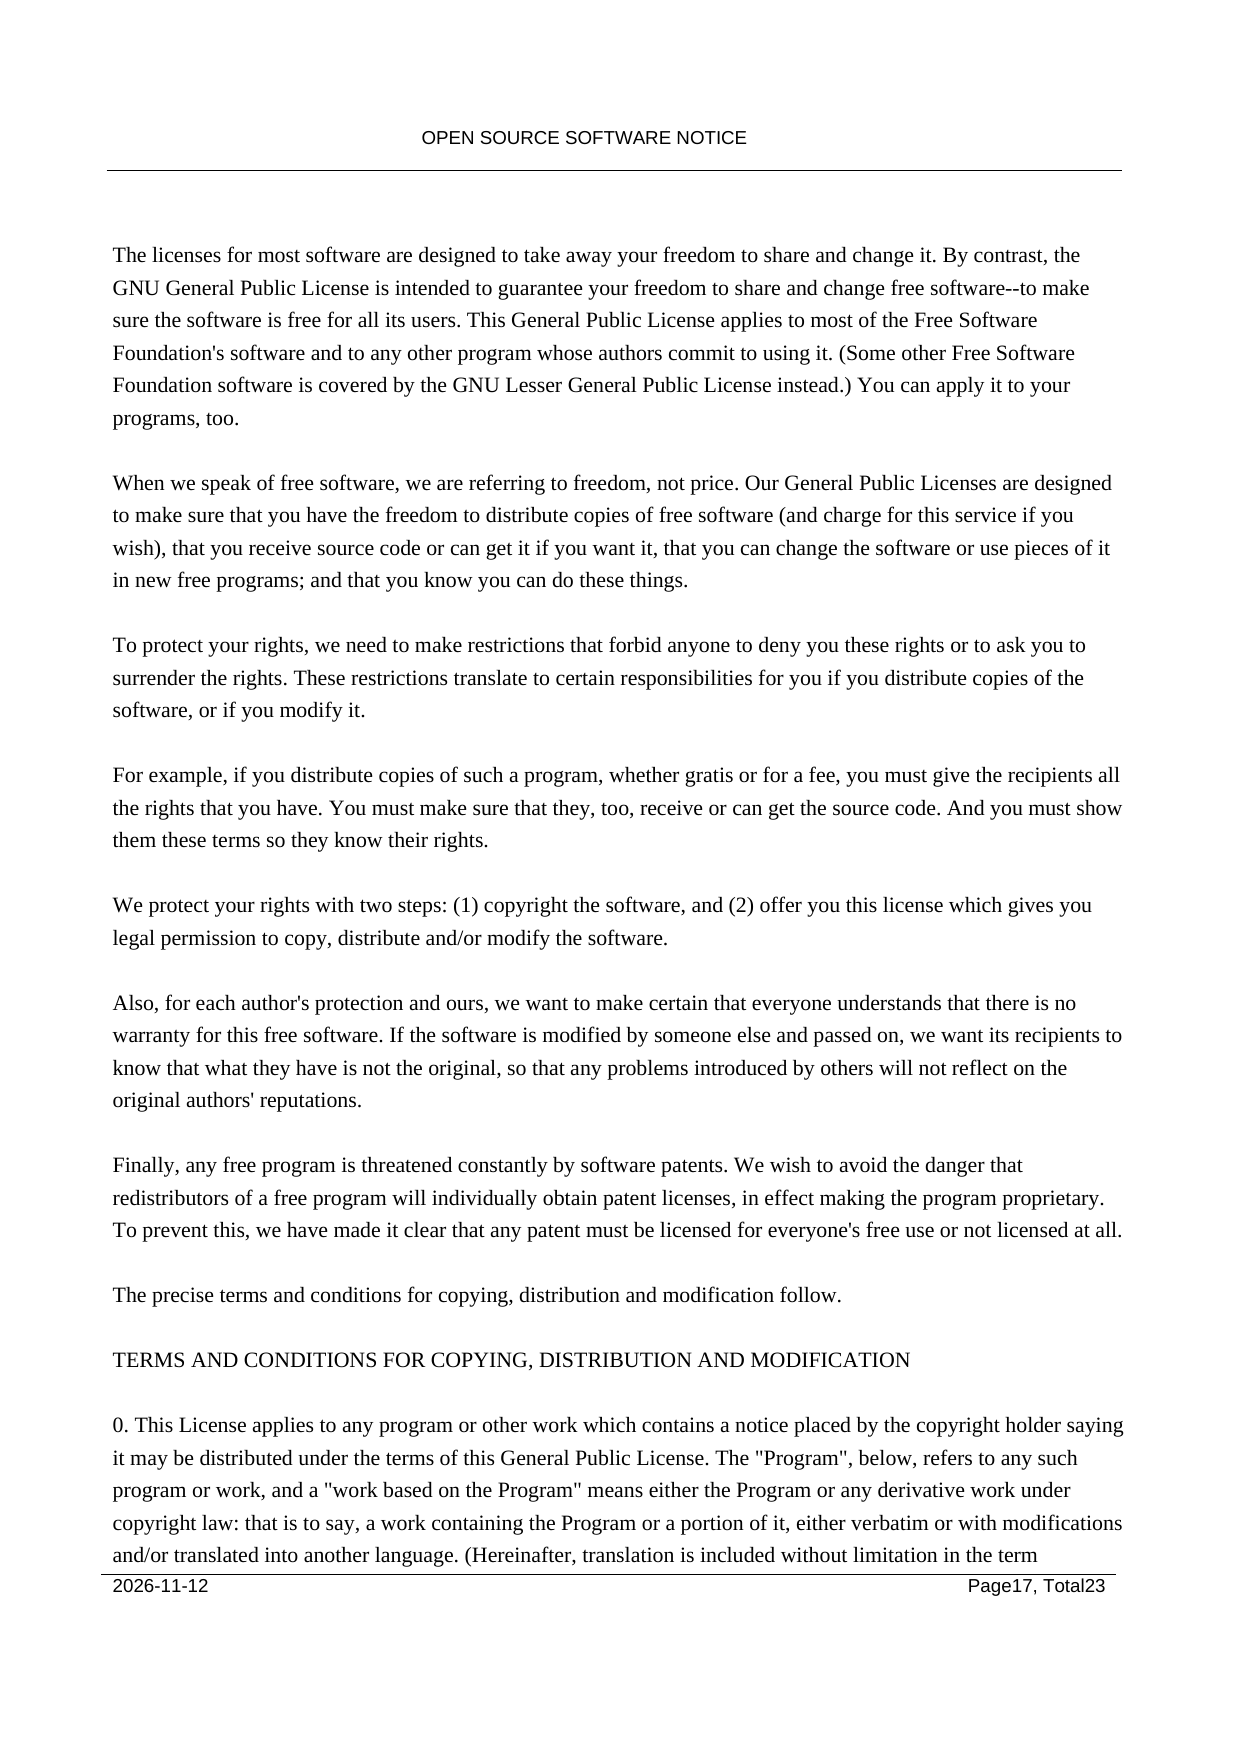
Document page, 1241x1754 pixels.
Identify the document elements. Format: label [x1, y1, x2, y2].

text [112, 206, 1128, 1571]
